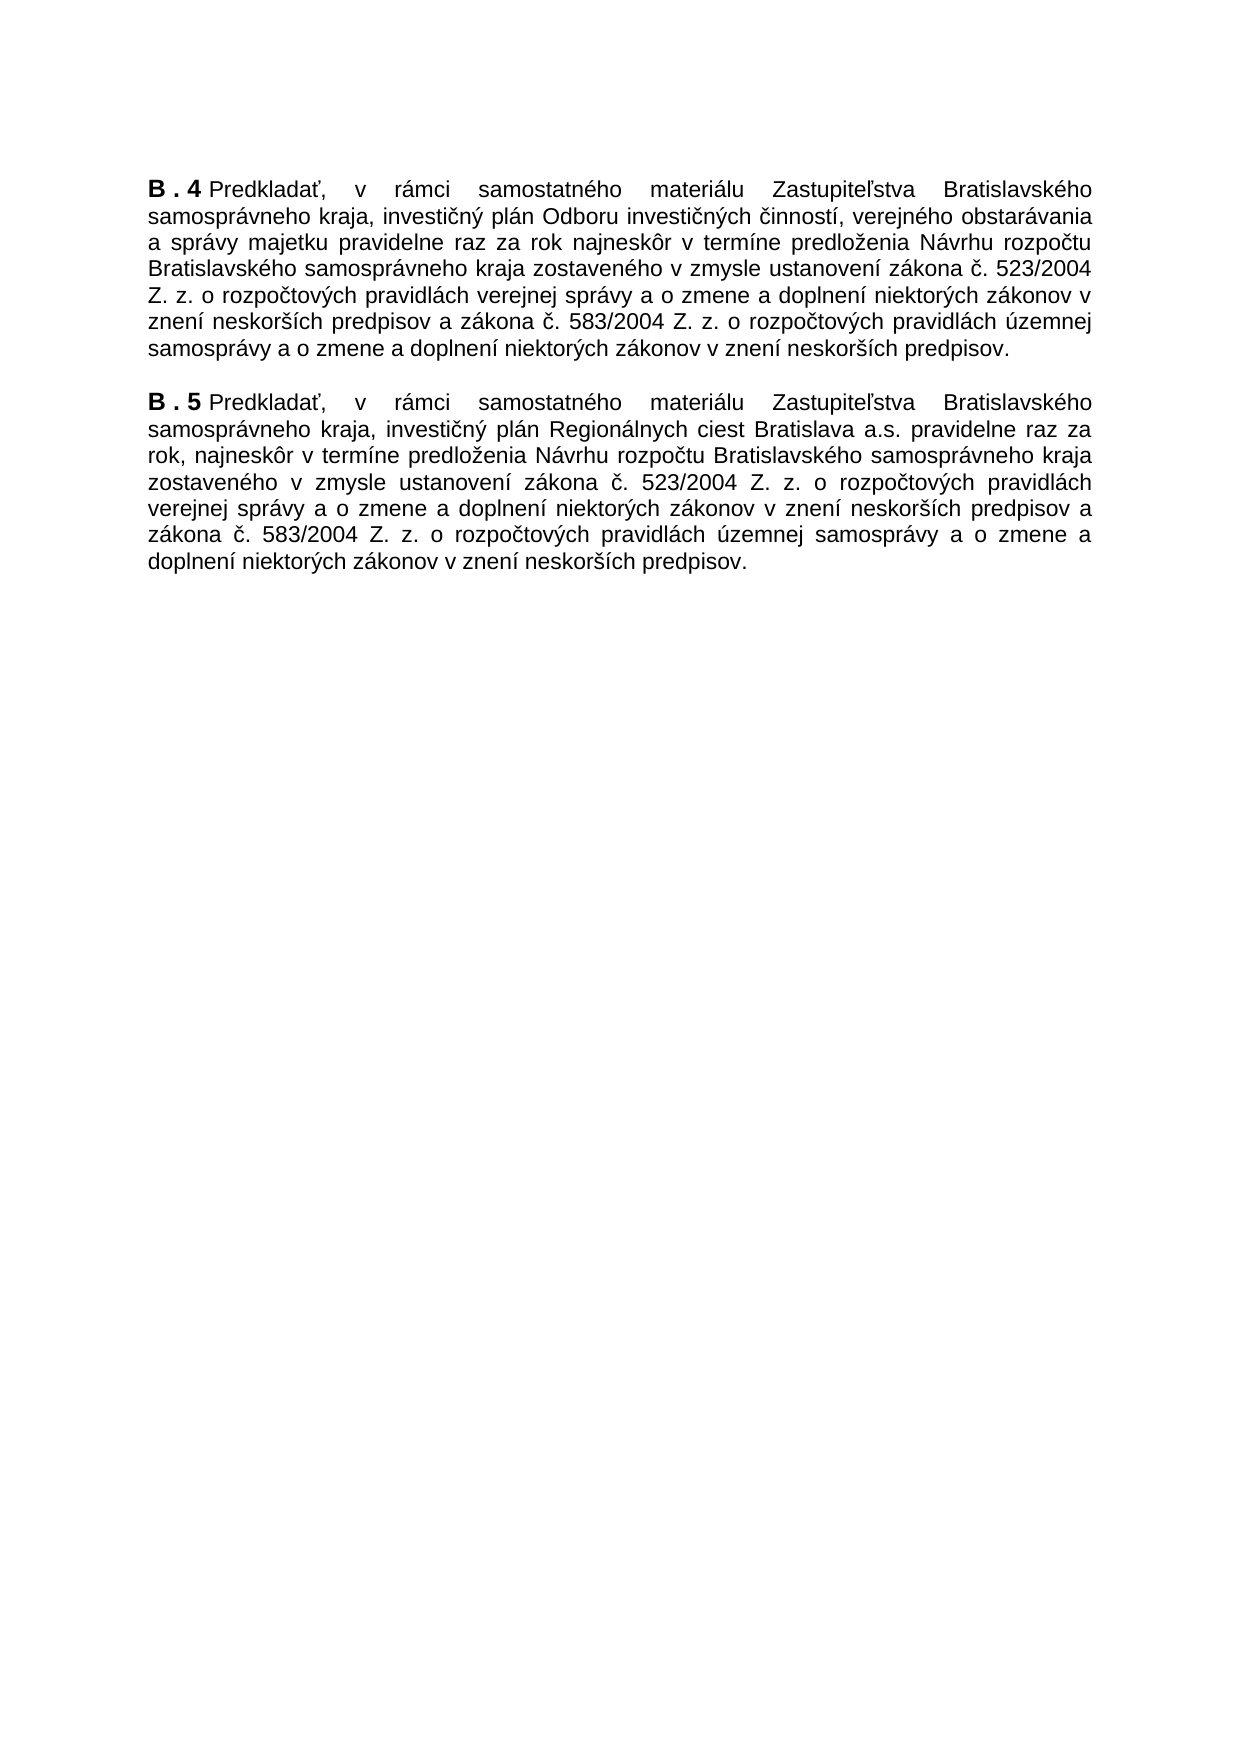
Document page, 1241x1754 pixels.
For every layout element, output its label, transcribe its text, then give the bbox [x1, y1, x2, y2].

text B.4Predkladať, v rámci samostatného materiálu Zastupiteľstva Bratislavského samosprávneho kraja, investičný plán Odboru investičných činností, verejného obstarávania a správy majetku pravidelne raz za rok najneskôr v termíne predloženia Návrhu rozpočtu Bratislavského samosprávneho kraja zostaveného v zmysle ustanovení zákona č. 523/2004 Z. z. o rozpočtových pravidlách verejnej správy a o zmene a doplnení niektorých zákonov v znení neskorších predpisov a zákona č. 583/2004 Z. z. o rozpočtových pravidlách územnej samosprávy a o zmene a doplnení niektorých zákonov v znení neskorších predpisov. [148, 174, 1093, 361]
text B.5Predkladať, v rámci samostatného materiálu Zastupiteľstva Bratislavského samosprávneho kraja, investičný plán Regionálnych ciest Bratislava a.s. pravidelne raz za rok, najneskôr v termíne predloženia Návrhu rozpočtu Bratislavského samosprávneho kraja zostaveného v zmysle ustanovení zákona č. 523/2004 Z. z. o rozpočtových pravidlách verejnej správy a o zmene a doplnení niektorých zákonov v znení neskorších predpisov a zákona č. 583/2004 Z. z. o rozpočtových pravidlách územnej samosprávy a o zmene a doplnení niektorých zákonov v znení neskorších predpisov. [148, 387, 1093, 574]
